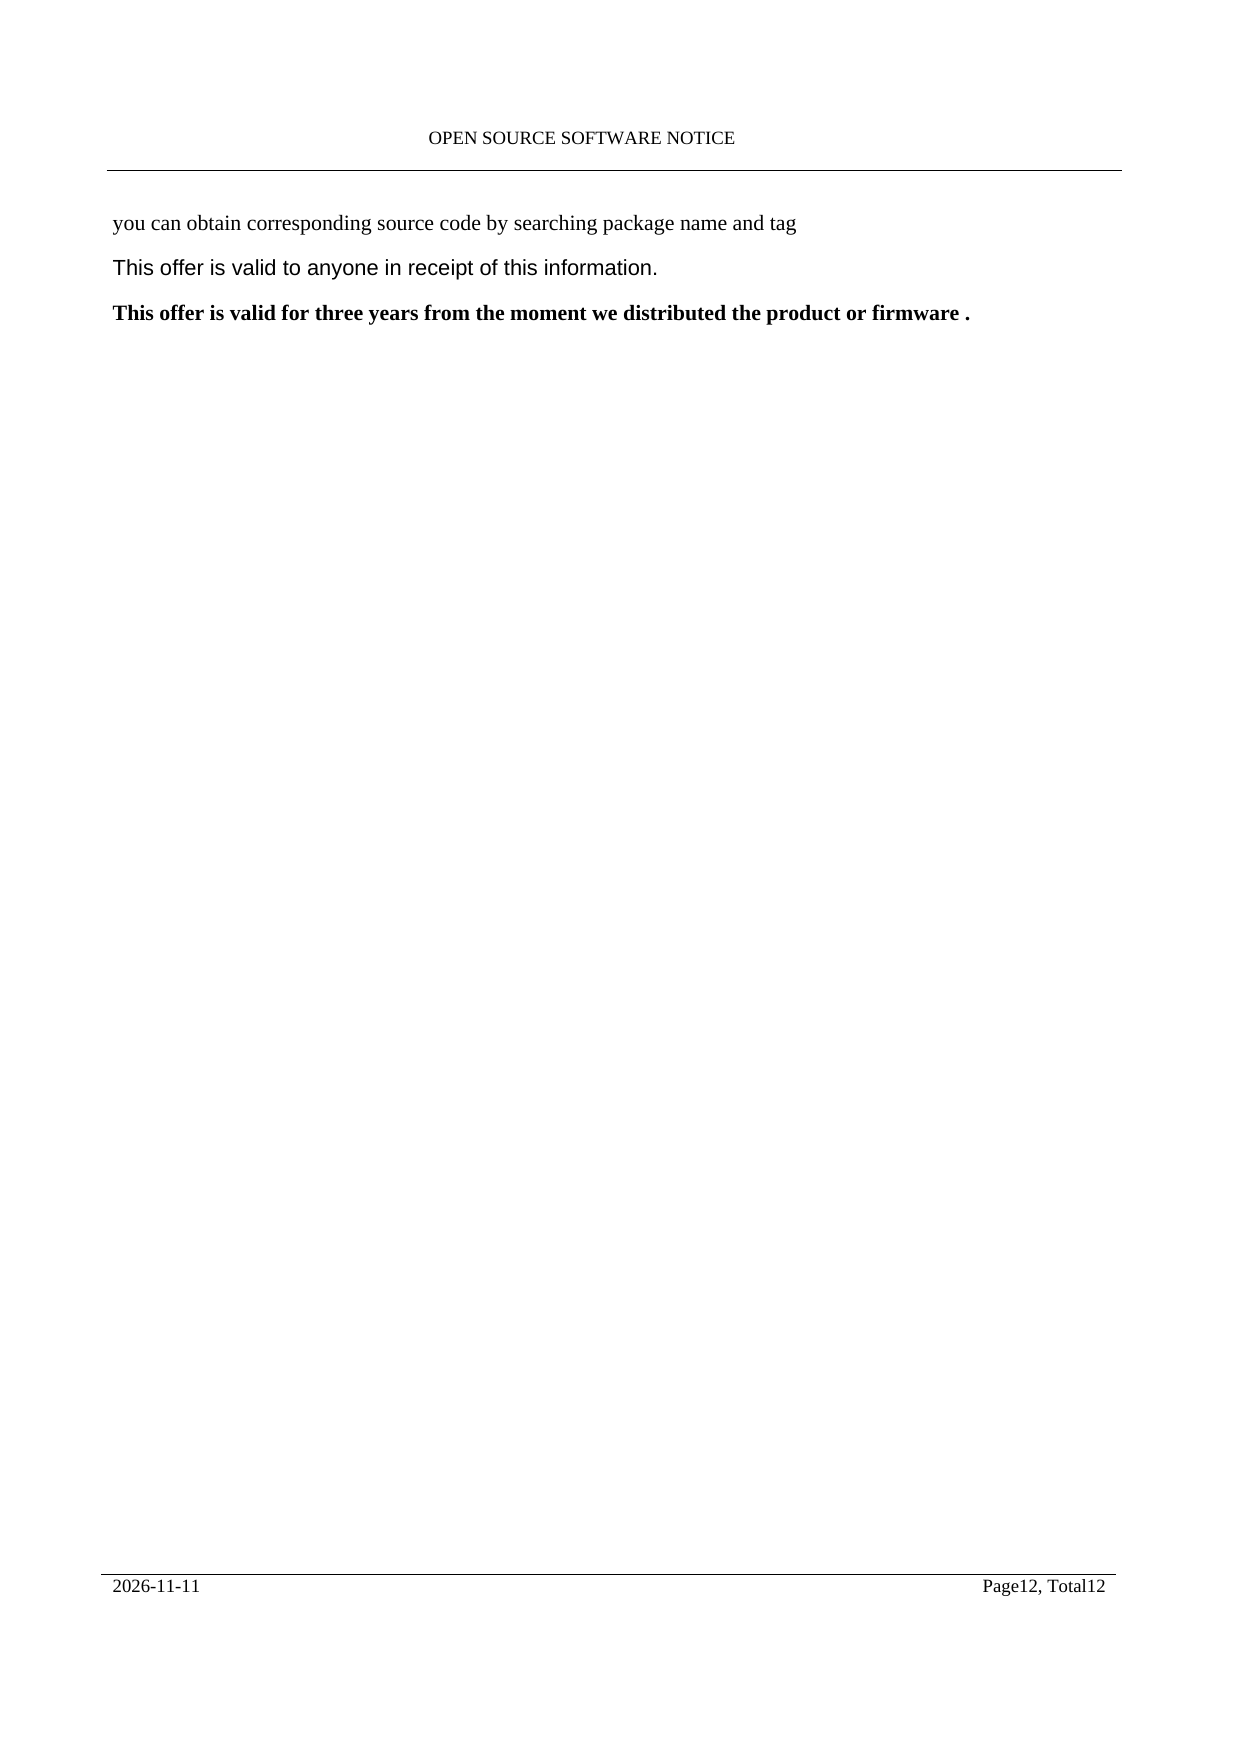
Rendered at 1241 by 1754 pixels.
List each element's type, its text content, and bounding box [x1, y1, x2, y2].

text This offer is valid to anyone in receipt of this information. [112, 251, 1128, 284]
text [112, 206, 1128, 239]
text This offer is valid for three years from the moment we distributed the product or firmware . [112, 297, 1128, 329]
